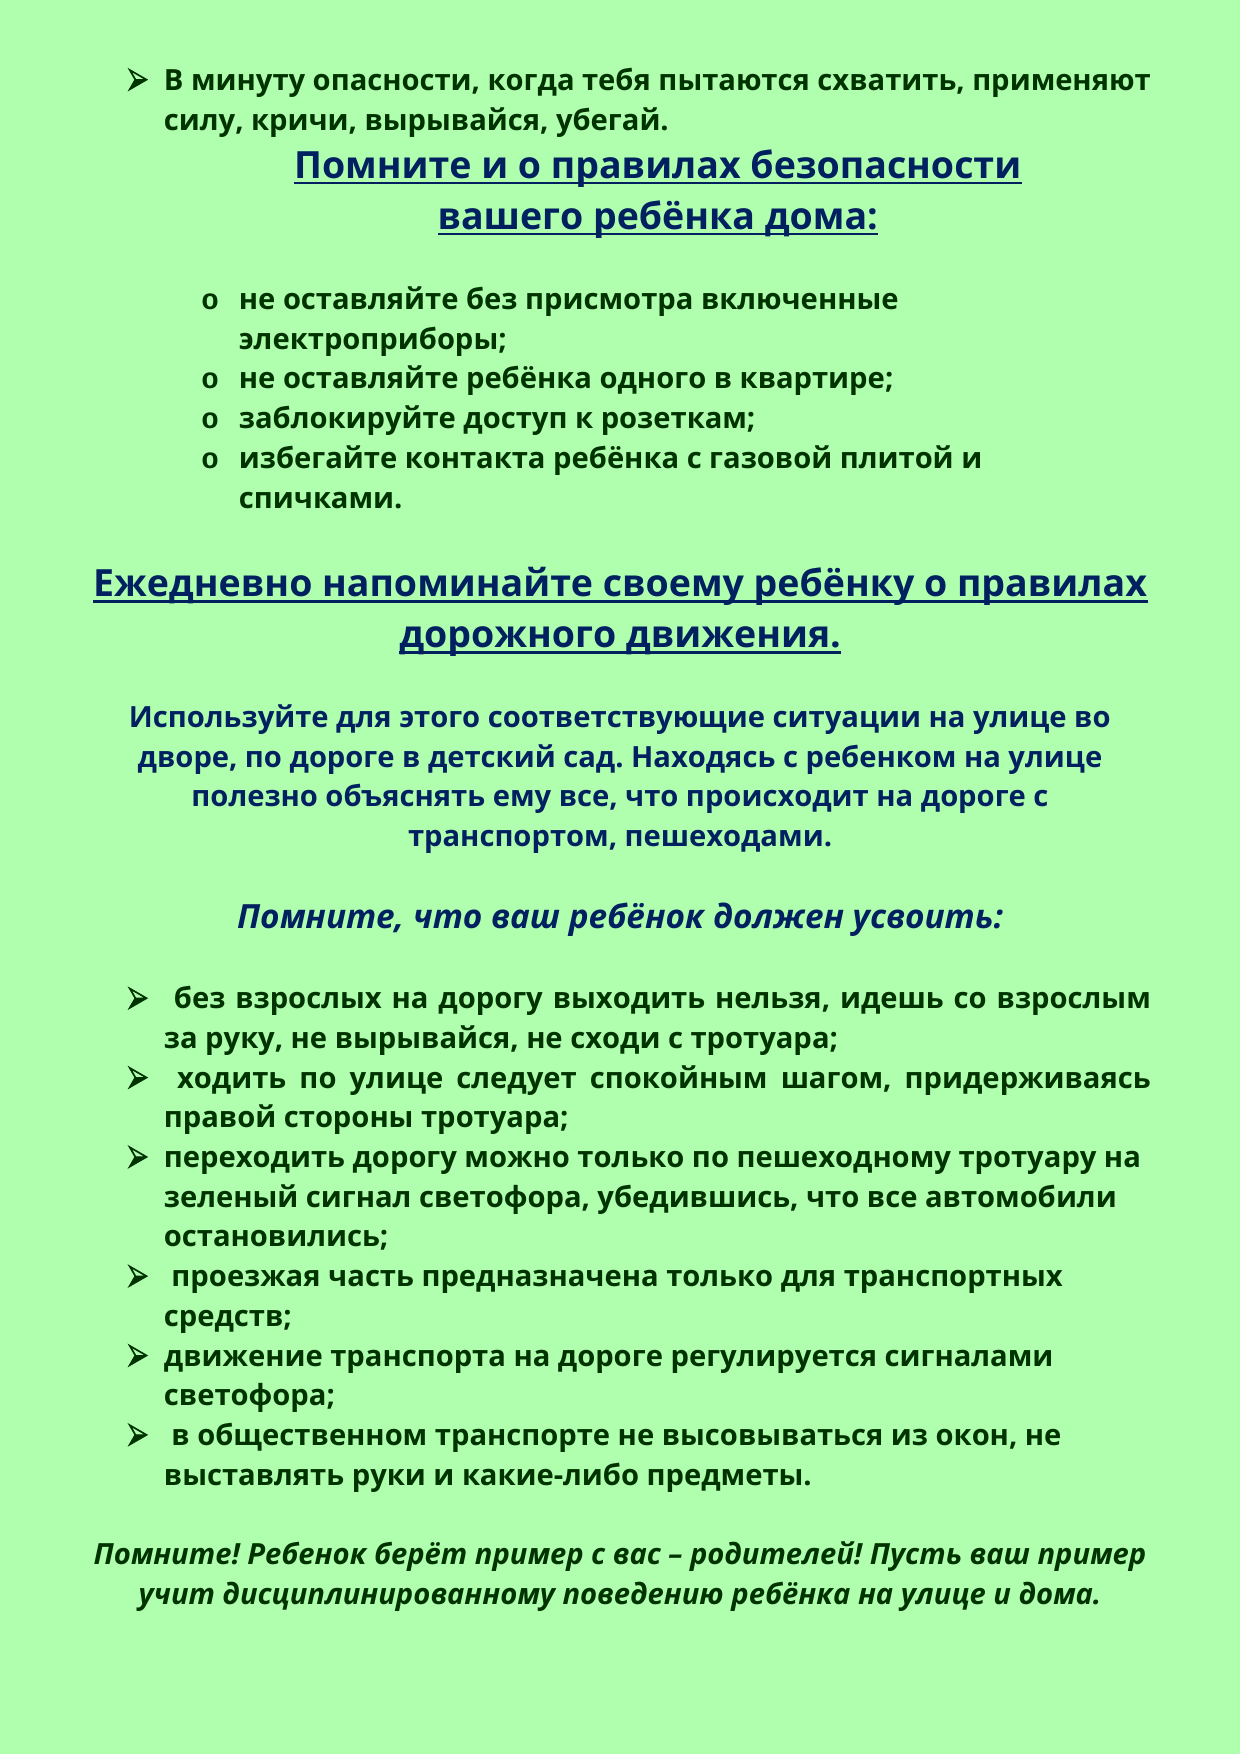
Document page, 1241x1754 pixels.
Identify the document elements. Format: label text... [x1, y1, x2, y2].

list В минуту опасности, когда тебя пытаются схватить, применяют силу, кричи, вырывайся, убегай. [126, 59, 1152, 138]
list переходить дорогу можно только по пешеходному тротуару на зеленый сигнал светофора, убедившись, что все автомобили остановились; [126, 1136, 1152, 1255]
text Используйте для этого соответствующие ситуации на улице во дворе, по дороге в детский сад. Находясь с ребенком на улице полезно объяснять ему все, что происходит на дороге с транспортом, пешеходами. [89, 696, 1152, 855]
list избегайте контакта ребёнка с газовой плитой и спичками. [201, 437, 1152, 517]
list в общественном транспорте не высовываться из окон, не выставлять руки и какие-либо предметы. [126, 1414, 1152, 1493]
list проезжая часть предназначена только для транспортных средств; [126, 1255, 1152, 1335]
list движение транспорта на дороге регулируется сигналами светофора; [126, 1335, 1152, 1414]
list без взрослых на дорогу выходить нельзя, идешь со взрослым за руку, не вырывайся, не сходи с тротуара; [126, 978, 1152, 1057]
list не оставляйте ребёнка одного в квартире; [201, 358, 1152, 397]
list ходить по улице следует спокойным шагом, придерживаясь правой стороны тротуара; [126, 1057, 1152, 1136]
text Ежедневно напоминайте своему ребёнку о правилах дорожного движения. [89, 557, 1152, 659]
list Помните! Ребенок берёт пример с вас – родителей! Пусть ваш пример учит дисциплинированному поведению ребёнка на улице и дома. [89, 1533, 1152, 1613]
list не оставляйте без присмотра включенные электроприборы; [201, 278, 1152, 358]
list Помните и о правилах безопасности вашего ребёнка дома: [164, 138, 1152, 241]
text Помните, что ваш ребёнок должен усвоить: [89, 892, 1152, 938]
list заблокируйте доступ к розеткам; [201, 397, 1152, 437]
